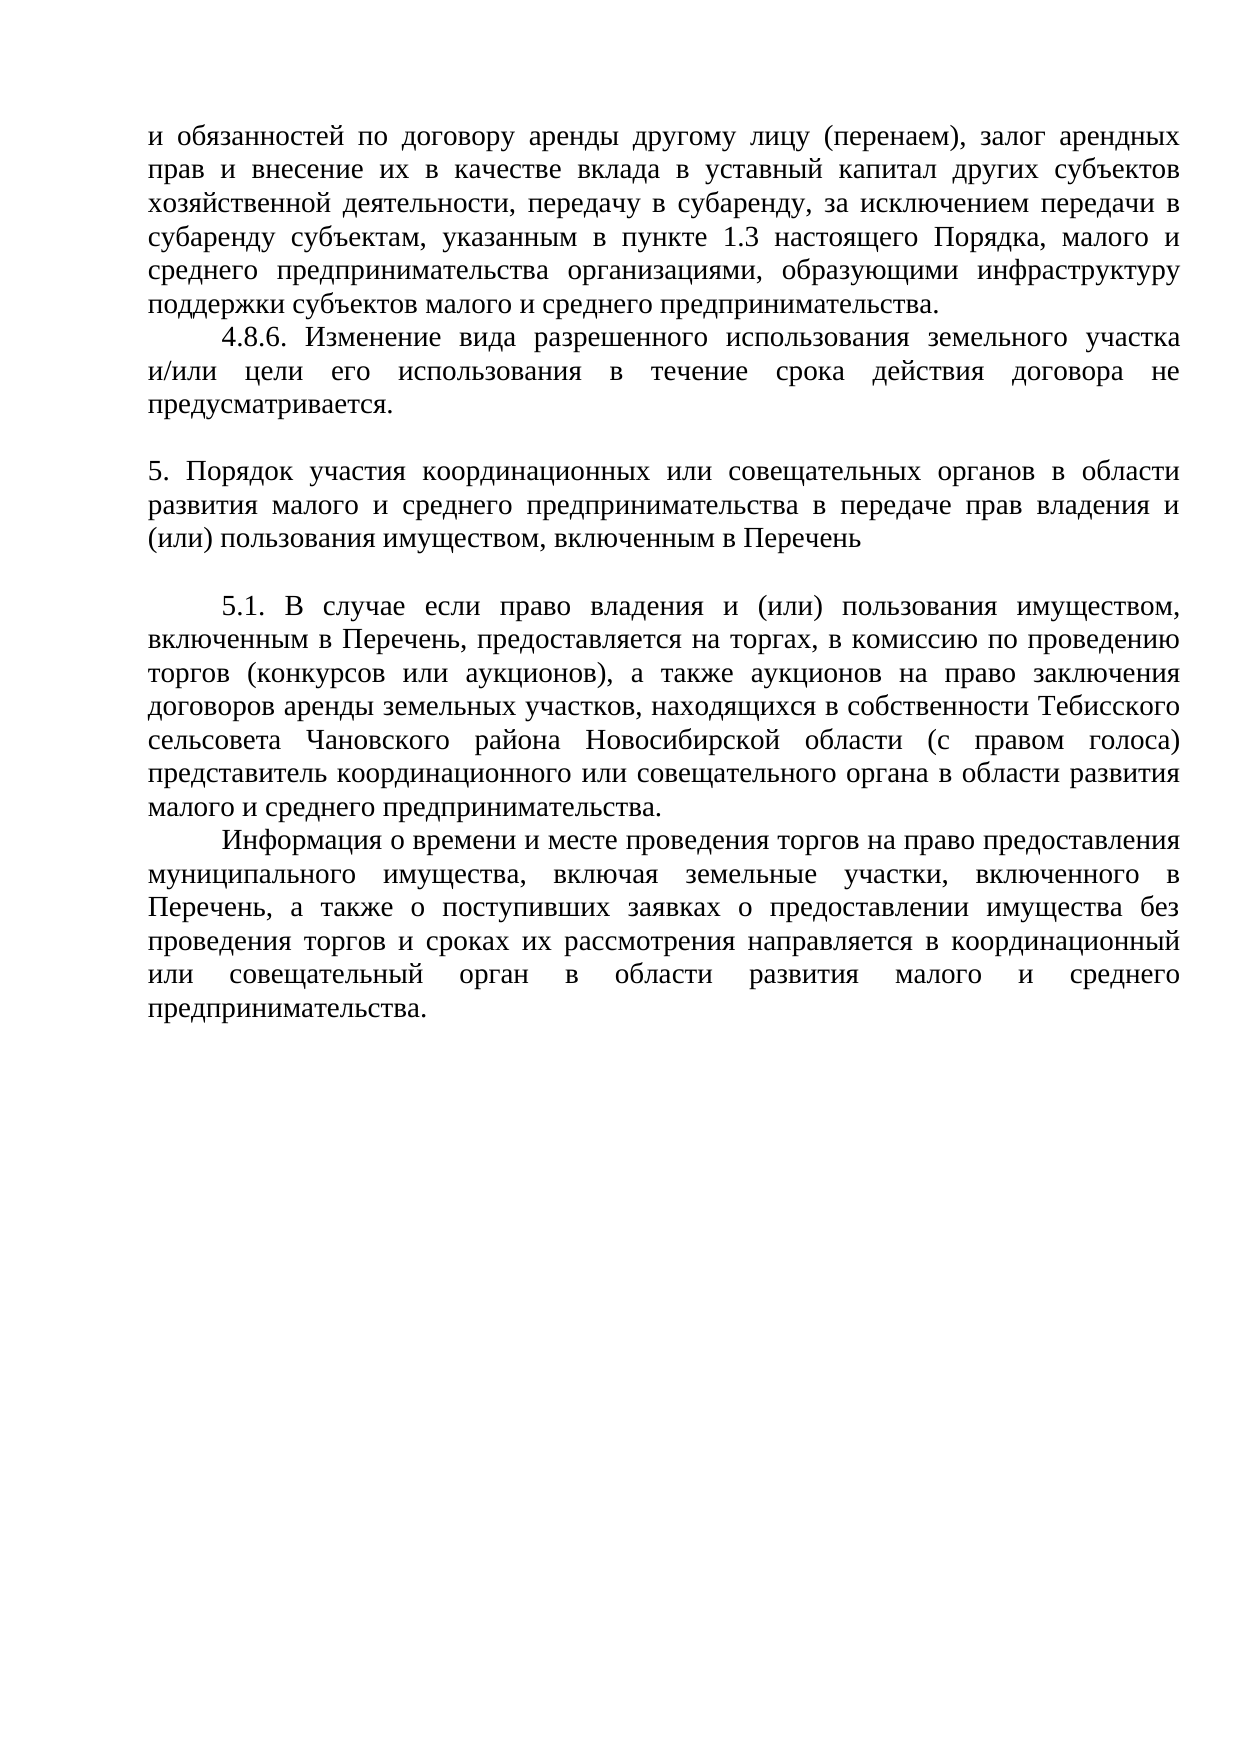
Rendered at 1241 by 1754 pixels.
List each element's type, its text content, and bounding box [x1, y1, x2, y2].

text Информация о времени и месте проведения торгов на право предоставления муниципального имущества, включая земельные участки, включенного в Перечень, а также о поступивших заявках о предоставлении имущества без проведения торгов и сроках их рассмотрения направляется в координационный или совещательный орган в области развития малого и среднего предпринимательства. [148, 822, 1181, 1024]
text 5.1. В случае если право владения и (или) пользования имуществом, включенным в Перечень, предоставляется на торгах, в комиссию по проведению торгов (конкурсов или аукционов), а также аукционов на право заключения договоров аренды земельных участков, находящихся в собственности Тебисского сельсовета Чановского района Новосибирской области (с правом голоса) представитель координационного или совещательного органа в области развития малого и среднего предпринимательства. [148, 588, 1181, 822]
text 5. Порядок участия координационных или совещательных органов в области развития малого и среднего предпринимательства в передаче прав владения и (или) пользования имуществом, включенным в Перечень [148, 453, 1181, 554]
text 4.8.6. Изменение вида разрешенного использования земельного участка и/или цели его использования в течение срока действия договора не предусматривается. [148, 319, 1181, 420]
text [148, 118, 1181, 319]
